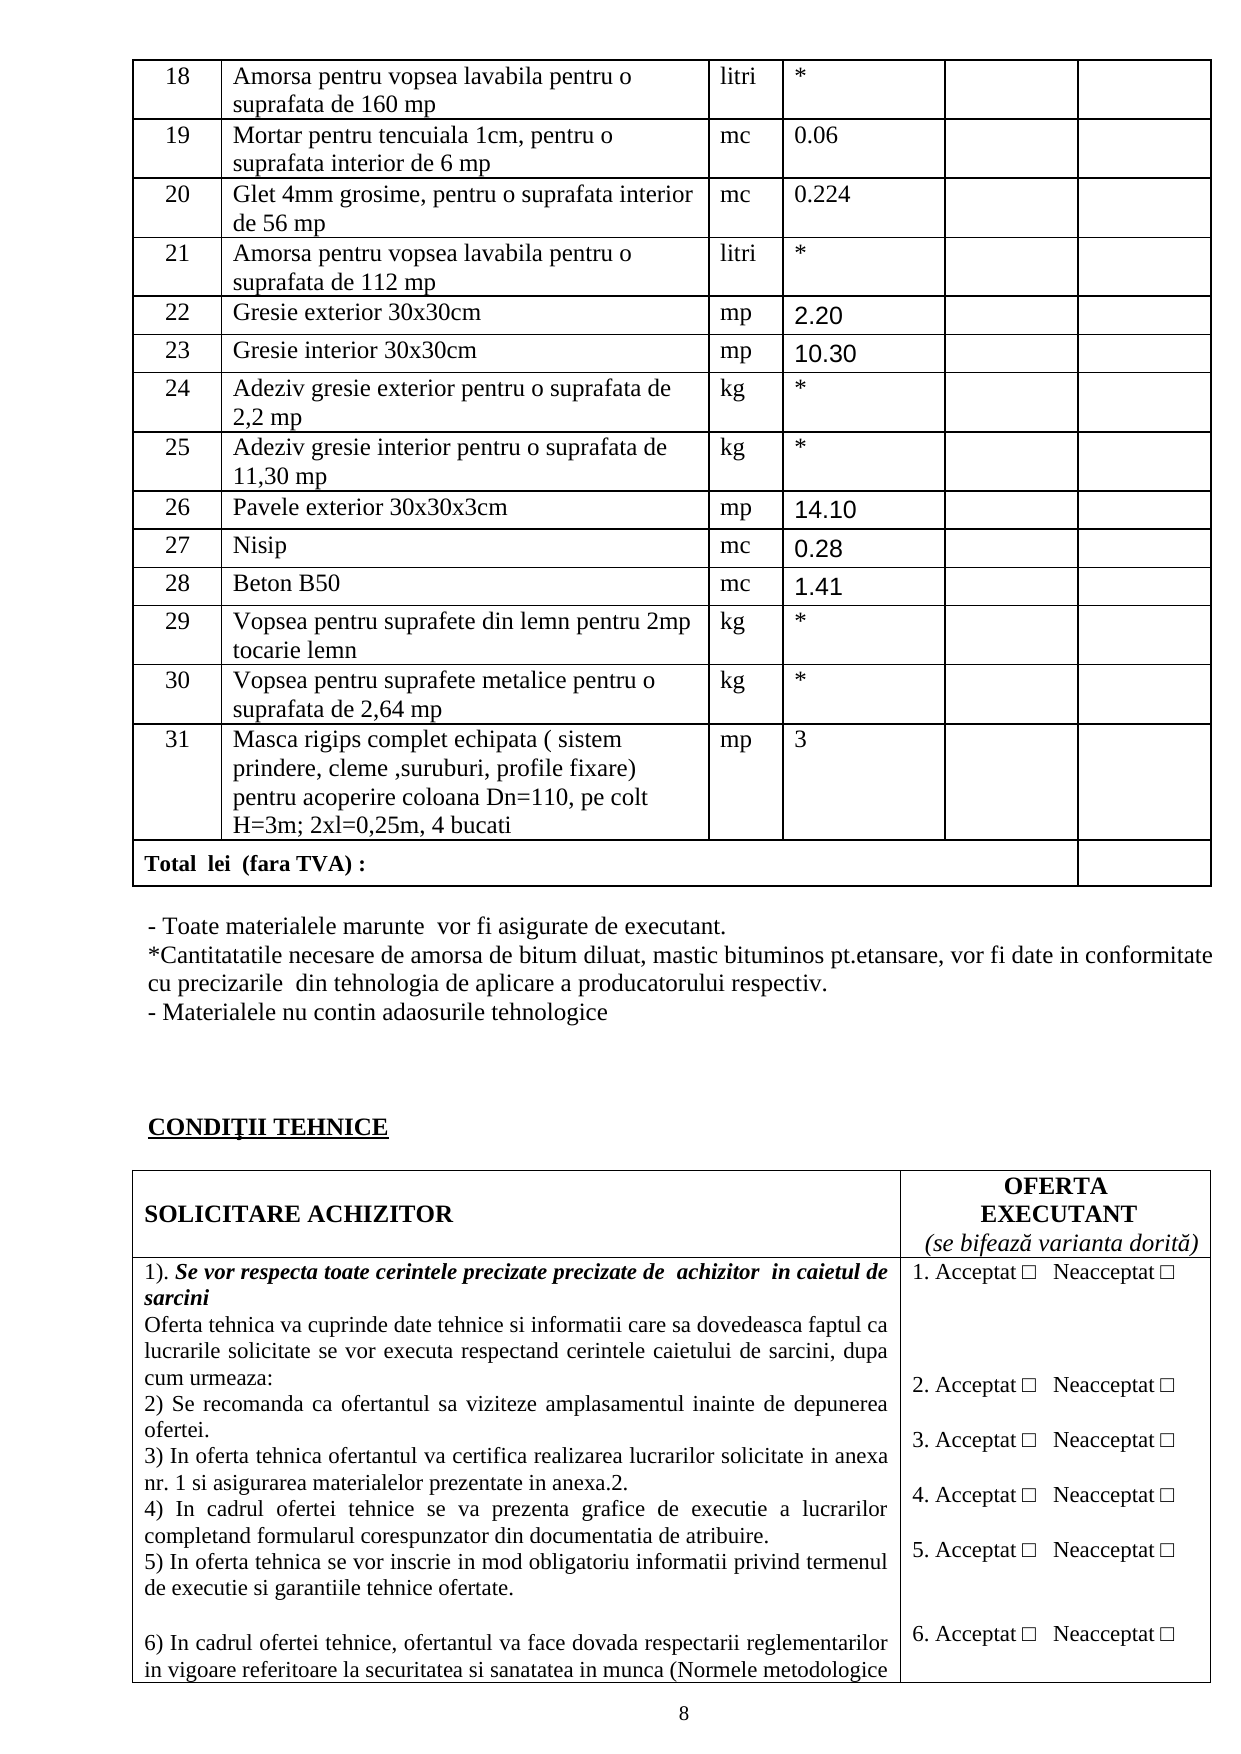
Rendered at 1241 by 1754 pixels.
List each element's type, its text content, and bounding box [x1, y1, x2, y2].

table_cell mc [710, 179, 782, 236]
table_cell 26 [134, 492, 221, 528]
table_cell [946, 665, 1077, 723]
table_cell [1079, 841, 1210, 885]
table_cell 0.06 [784, 120, 944, 177]
table_cell [1079, 606, 1210, 664]
table_cell 0.28 [784, 530, 944, 566]
table_cell [946, 530, 1077, 566]
table_cell 19 [134, 120, 221, 177]
table_cell Mortar pentru tencuiala 1cm, pentru o suprafata interior de 6 mp [222, 120, 708, 177]
table_cell Vopsea pentru suprafete metalice pentru o suprafata de 2,64 mp [222, 665, 708, 723]
table_cell kg [710, 606, 782, 664]
table_cell kg [710, 433, 782, 490]
table_cell Vopsea pentru suprafete din lemn pentru 2mp tocarie lemn [222, 606, 708, 664]
table_cell mp [710, 725, 782, 839]
table_cell 24 [134, 373, 221, 431]
table_cell [946, 568, 1077, 605]
text - Materialele nu contin adaosurile tehnologice [148, 997, 1220, 1026]
table_cell [1079, 120, 1210, 177]
table_cell Nisip [222, 530, 708, 566]
table_cell [1079, 492, 1210, 528]
table_cell mp [710, 297, 782, 334]
table_cell Adeziv gresie exterior pentru o suprafata de 2,2 mp [222, 373, 708, 431]
table_cell [1079, 335, 1210, 372]
table_cell 14.10 [784, 492, 944, 528]
table_cell 30 [134, 665, 221, 723]
table_cell Amorsa pentru vopsea lavabila pentru o suprafata de 112 mp [222, 238, 708, 295]
table_cell 1.41 [784, 568, 944, 605]
table_cell [1079, 665, 1210, 723]
table_cell [1079, 238, 1210, 295]
table_cell Masca rigips complet echipata ( sistem prindere, cleme ,suruburi, profile fixare) pentru acoperire coloana Dn=110, pe colt H=3m; 2xl=0,25m, 4 bucati [222, 725, 708, 839]
table_cell mc [710, 568, 782, 605]
table_cell [1079, 297, 1210, 334]
table_cell [946, 433, 1077, 490]
table_cell Beton B50 [222, 568, 708, 605]
table_cell 3 [784, 725, 944, 839]
table_cell Adeziv gresie interior pentru o suprafata de 11,30 mp [222, 433, 708, 490]
table_cell Amorsa pentru vopsea lavabila pentru o suprafata de 160 mp [222, 61, 708, 118]
table_cell 31 [134, 725, 221, 839]
table_cell 29 [134, 606, 221, 664]
table_cell 28 [134, 568, 221, 605]
table_cell [946, 492, 1077, 528]
table_cell * [784, 665, 944, 723]
table_cell mp [710, 335, 782, 372]
table_cell * [784, 433, 944, 490]
table_cell Glet 4mm grosime, pentru o suprafata interior de 56 mp [222, 179, 708, 236]
table_cell 27 [134, 530, 221, 566]
text *Cantitatatile necesare de amorsa de bitum diluat, mastic bituminos pt.etansare, vor fi date in conformitate cu precizarile din tehnologia de aplicare a producatorului respectiv. [148, 940, 1220, 997]
table_cell 21 [134, 238, 221, 295]
table_cell [1079, 725, 1210, 839]
table_header SOLICITARE ACHIZITOR [133, 1171, 900, 1257]
table_cell [946, 606, 1077, 664]
text CONDIŢII TEHNICE [148, 1112, 1220, 1141]
table_cell [946, 61, 1077, 118]
table_cell 22 [134, 297, 221, 334]
table_cell 20 [134, 179, 221, 236]
table_cell kg [710, 665, 782, 723]
table_cell [1079, 530, 1210, 566]
table_cell * [784, 606, 944, 664]
table_cell Total lei (fara TVA) : [134, 841, 1077, 885]
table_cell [901, 1258, 1210, 1682]
text - Toate materialele marunte vor fi asigurate de executant. [148, 911, 1220, 940]
table_cell [1079, 61, 1210, 118]
table_cell [946, 120, 1077, 177]
table_cell [1079, 433, 1210, 490]
table_cell [1079, 179, 1210, 236]
table_cell litri [710, 61, 782, 118]
table_cell 18 [134, 61, 221, 118]
table_cell [946, 373, 1077, 431]
table_cell * [784, 373, 944, 431]
table_cell [946, 725, 1077, 839]
table_cell kg [710, 373, 782, 431]
table_cell 2.20 [784, 297, 944, 334]
table_cell [946, 179, 1077, 236]
table_cell 0.224 [784, 179, 944, 236]
table_cell [946, 335, 1077, 372]
table_cell Pavele exterior 30x30x3cm [222, 492, 708, 528]
table_cell 25 [134, 433, 221, 490]
table_cell [1079, 568, 1210, 605]
table_header OFERTA EXECUTANT (se bifează varianta dorită) [901, 1171, 1210, 1257]
table_cell mc [710, 120, 782, 177]
table_cell [1079, 373, 1210, 431]
table_cell * [784, 61, 944, 118]
table_cell * [784, 238, 944, 295]
table_cell [946, 297, 1077, 334]
table_cell mc [710, 530, 782, 566]
table_cell [946, 238, 1077, 295]
table_cell 23 [134, 335, 221, 372]
table_cell mp [710, 492, 782, 528]
table_cell Gresie exterior 30x30cm [222, 297, 708, 334]
table_cell litri [710, 238, 782, 295]
table_cell Gresie interior 30x30cm [222, 335, 708, 372]
table_cell 10.30 [784, 335, 944, 372]
